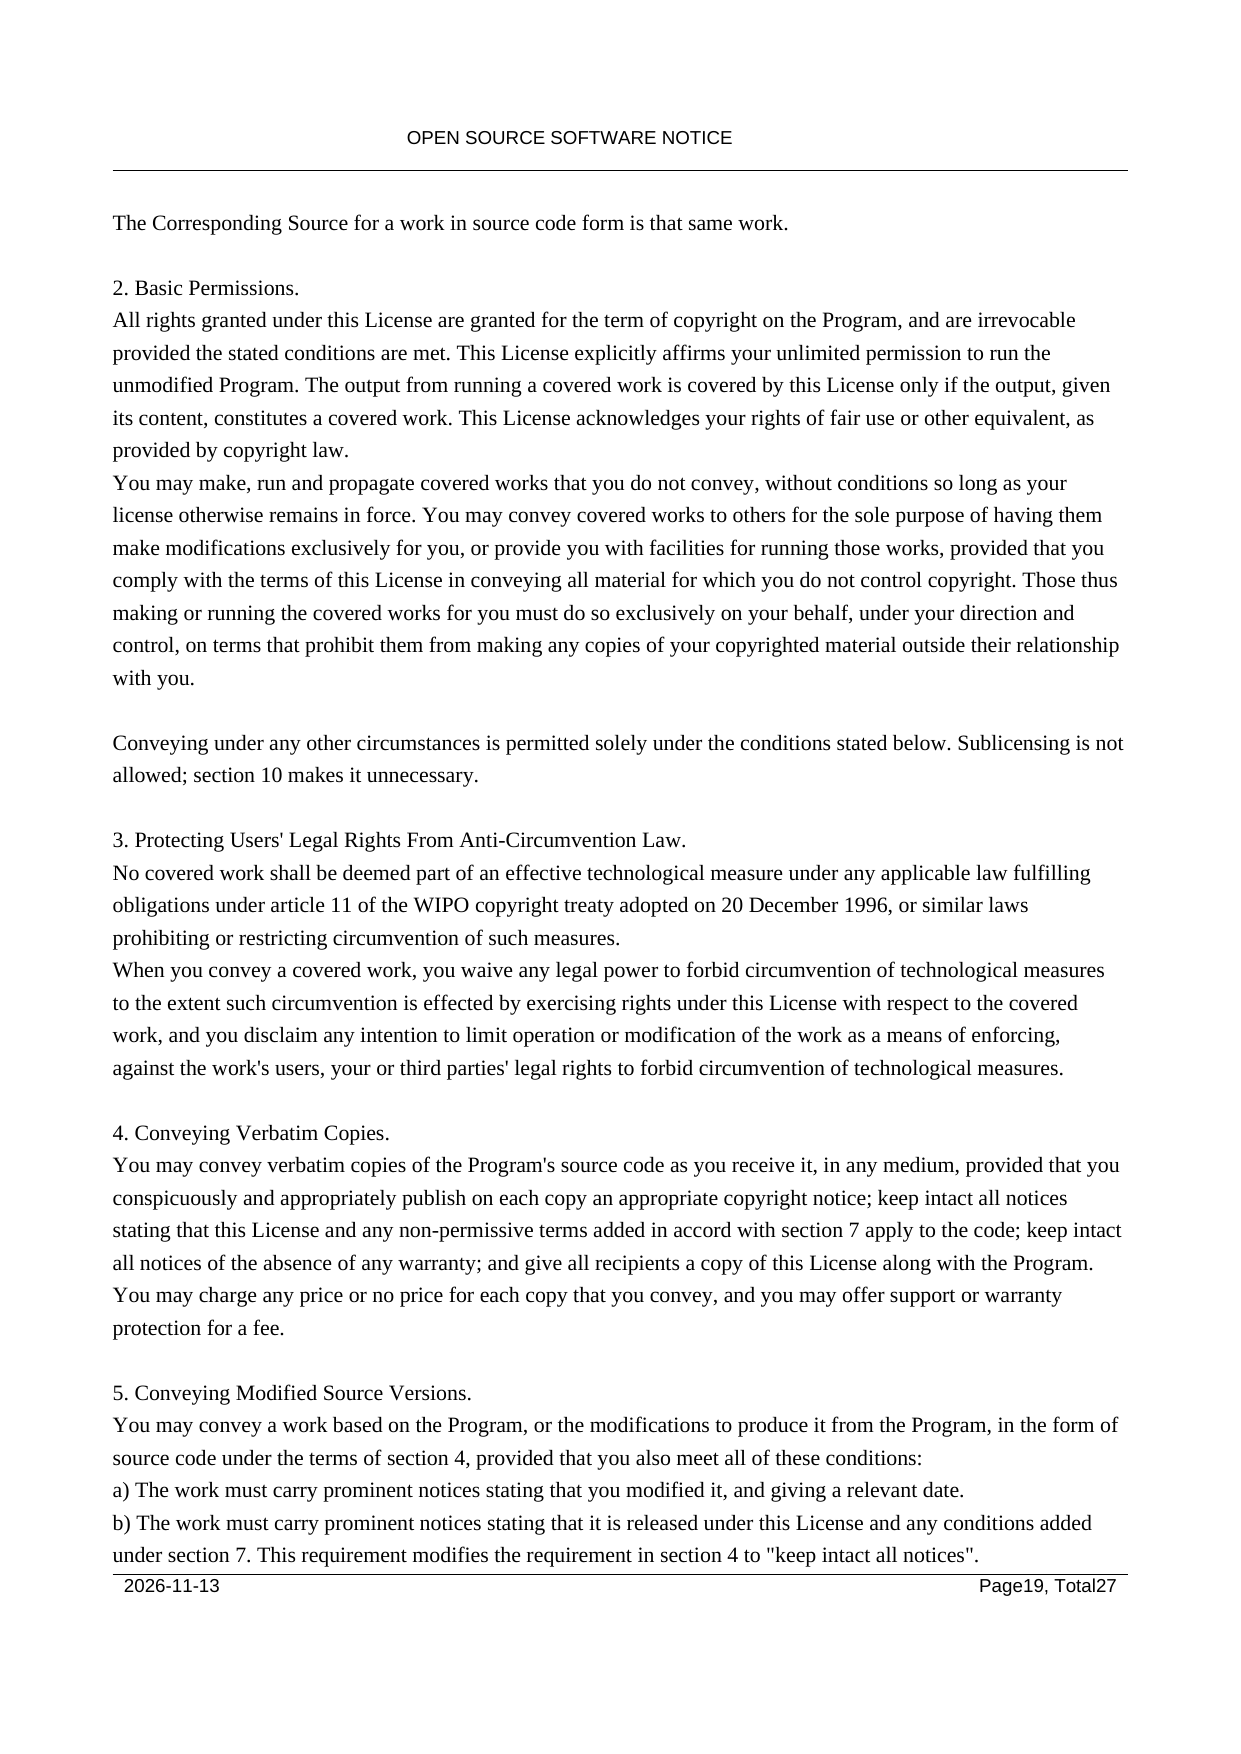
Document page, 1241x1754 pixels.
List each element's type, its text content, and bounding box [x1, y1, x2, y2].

text 4. Conveying Verbatim Copies. [112, 1116, 1128, 1149]
text You may charge any price or no price for each copy that you convey, and you may offer support or warranty protection for a fee. [112, 1279, 1128, 1344]
text a) The work must carry prominent notices stating that you modified it, and giving a relevant date. [112, 1474, 1128, 1506]
text 2. Basic Permissions. [112, 271, 1128, 304]
text 3. Protecting Users' Legal Rights From Anti-Circumvention Law. [112, 824, 1128, 856]
text Conveying under any other circumstances is permitted solely under the conditions stated below. Sublicensing is not allowed; section 10 makes it unnecessary. [112, 726, 1128, 791]
text b) The work must carry prominent notices stating that it is released under this License and any conditions added under section 7. This requirement modifies the requirement in section 4 to "keep intact all notices". [112, 1506, 1128, 1571]
text All rights granted under this License are granted for the term of copyright on the Program, and are irrevocable provided the stated conditions are met. This License explicitly affirms your unlimited permission to run the unmodified Program. The output from running a covered work is covered by this License only if the output, given its content, constitutes a covered work. This License acknowledges your rights of fair use or other equivalent, as provided by copyright law. [112, 304, 1128, 466]
text The Corresponding Source for a work in source code form is that same work. [112, 206, 1128, 239]
text 5. Conveying Modified Source Versions. [112, 1376, 1128, 1409]
text When you convey a covered work, you waive any legal power to forbid circumvention of technological measures to the extent such circumvention is effected by exercising rights under this License with respect to the covered work, and you disclaim any intention to limit operation or modification of the work as a means of enforcing, against the work's users, your or third parties' legal rights to forbid circumvention of technological measures. [112, 954, 1128, 1084]
text You may convey a work based on the Program, or the modifications to produce it from the Program, in the form of source code under the terms of section 4, provided that you also meet all of these conditions: [112, 1409, 1128, 1474]
text No covered work shall be deemed part of an effective technological measure under any applicable law fulfilling obligations under article 11 of the WIPO copyright treaty adopted on 20 December 1996, or similar laws prohibiting or restricting circumvention of such measures. [112, 856, 1128, 954]
text You may convey verbatim copies of the Program's source code as you receive it, in any medium, provided that you conspicuously and appropriately publish on each copy an appropriate copyright notice; keep intact all notices stating that this License and any non-permissive terms added in accord with section 7 apply to the code; keep intact all notices of the absence of any warranty; and give all recipients a copy of this License along with the Program. [112, 1149, 1128, 1279]
text You may make, run and propagate covered works that you do not convey, without conditions so long as your license otherwise remains in force. You may convey covered works to others for the sole purpose of having them make modifications exclusively for you, or provide you with facilities for running those works, provided that you comply with the terms of this License in conveying all material for which you do not control copyright. Those thus making or running the covered works for you must do so exclusively on your behalf, under your direction and control, on terms that prohibit them from making any copies of your copyrighted material outside their relationship with you. [112, 466, 1128, 694]
